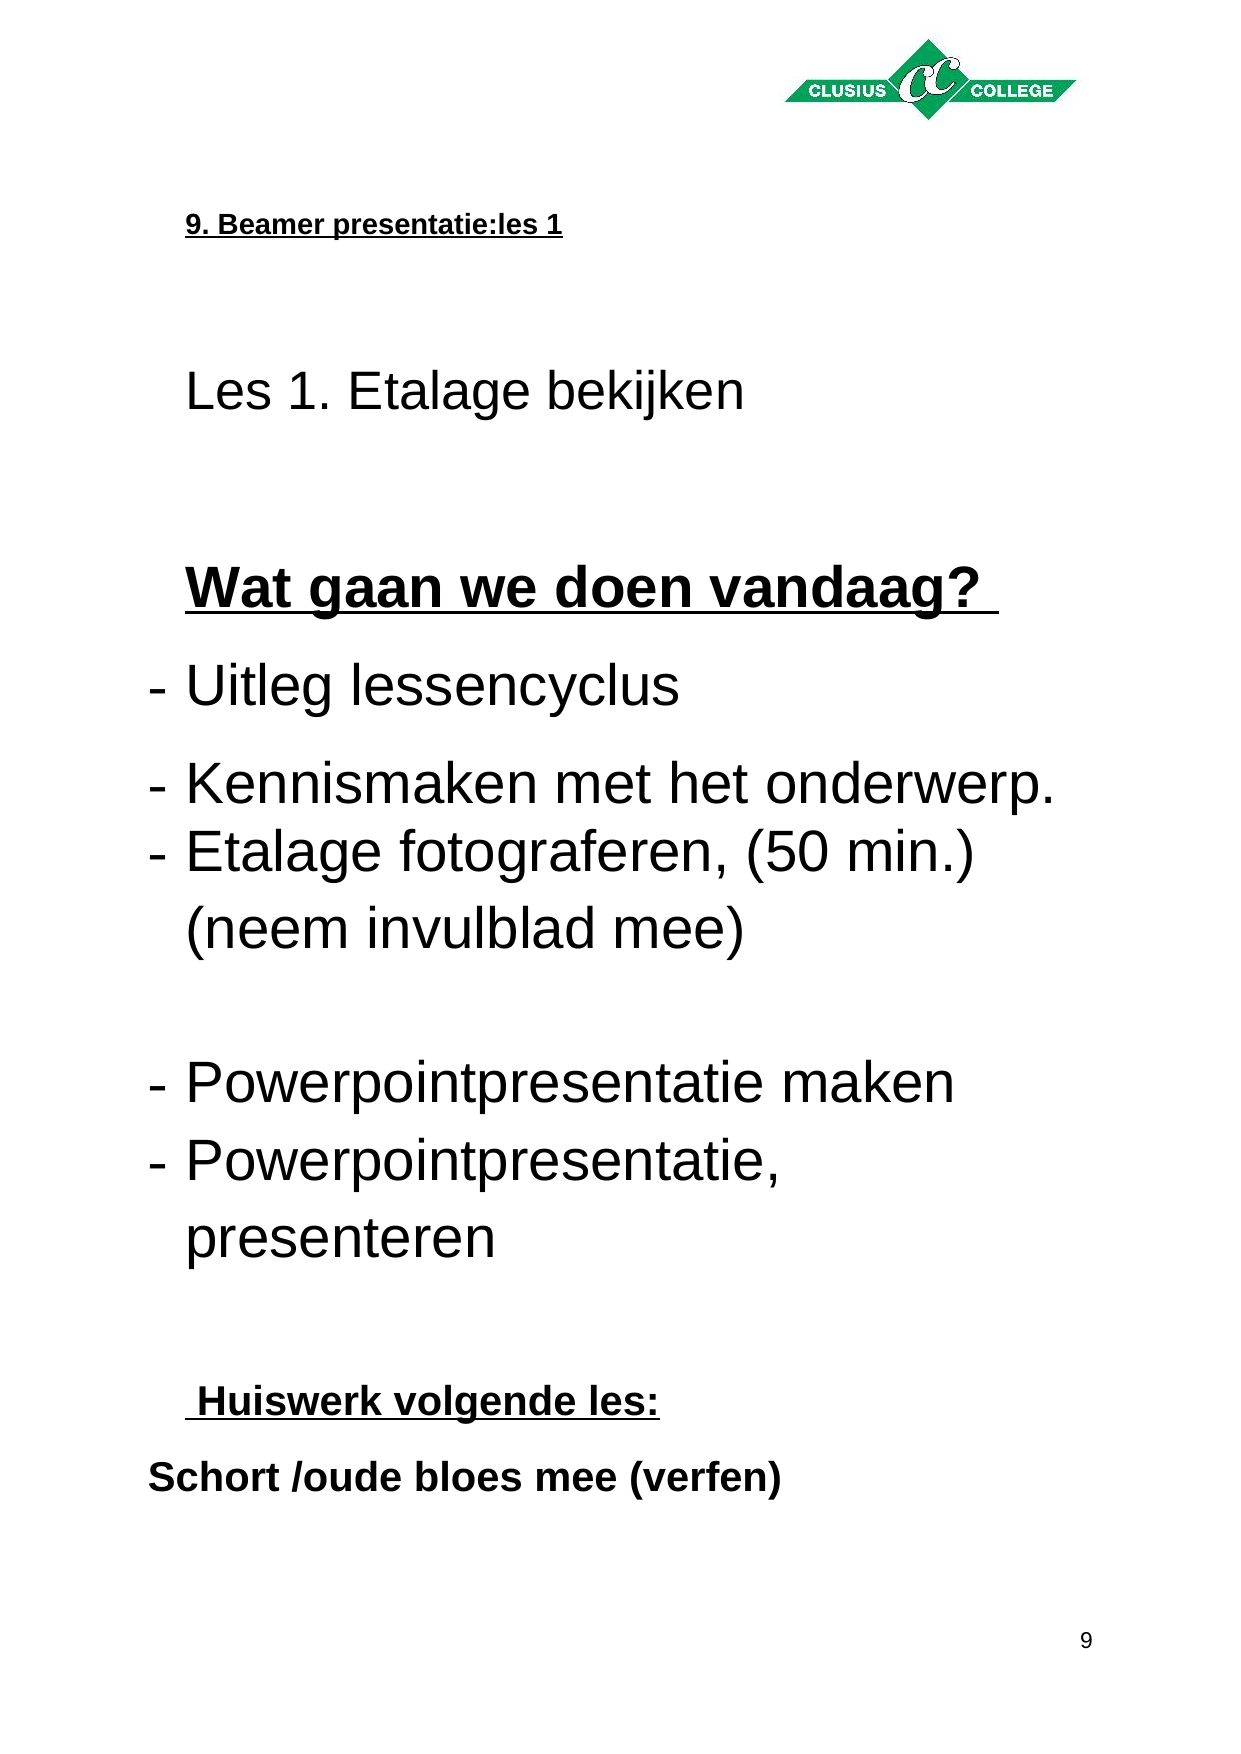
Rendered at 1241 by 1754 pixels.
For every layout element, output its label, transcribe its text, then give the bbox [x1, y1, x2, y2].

list (neem invulblad mee) [185, 894, 1093, 961]
list Kennismaken met het onderwerp. [148, 749, 1093, 817]
list Uitleg lessencyclus [148, 651, 1093, 718]
list Powerpointpresentatie maken [148, 1048, 1093, 1115]
text 9. Beamer presentatie:les 1 [185, 207, 1093, 241]
text Wat gaan we doen vandaag? [185, 553, 1093, 620]
list Etalage fotograferen, (50 min.) [148, 817, 1093, 884]
list Powerpointpresentatie, presenteren [148, 1125, 1093, 1270]
text Huiswerk volgende les: [185, 1376, 1093, 1424]
text Les 1. Etalage bekijken [185, 359, 1093, 421]
text Schort /oude bloes mee (verfen) [148, 1452, 1093, 1500]
picture [771, 29, 1084, 121]
